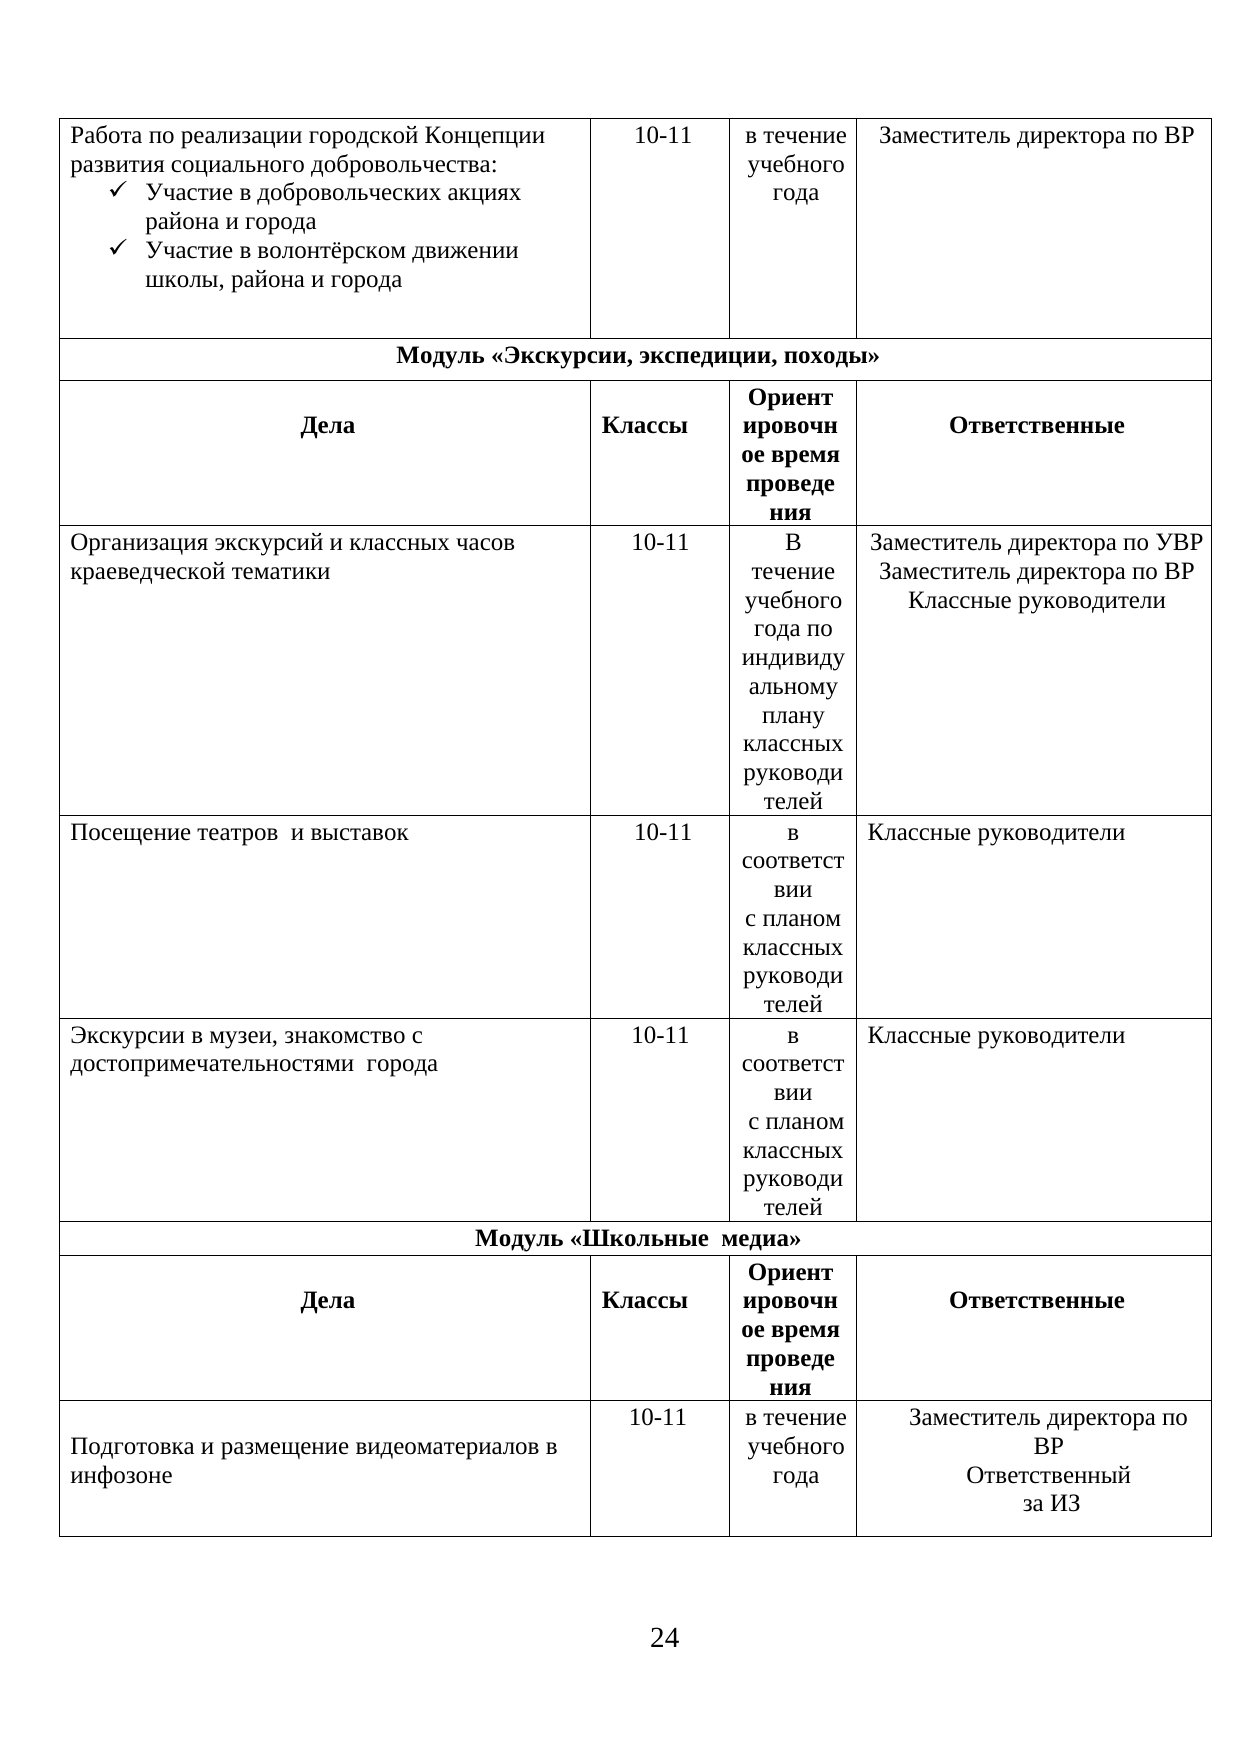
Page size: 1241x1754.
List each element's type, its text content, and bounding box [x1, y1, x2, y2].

table_cell Ответственные [857, 381, 1211, 525]
table_cell В течение учебного года по индивидуальному плану классных руководителей [730, 526, 856, 815]
table_cell Ориентировочное время проведения [730, 381, 856, 525]
table_cell 10-11 [591, 1019, 729, 1221]
table_cell Работа по реализации городской Концепции развития социального добровольчества: Участие в добровольческих акциях района и города Участие в волонтёрском движении школы, района и города [60, 119, 590, 338]
table_cell Ответственные [857, 1256, 1211, 1400]
table_cell 10-11 [591, 816, 729, 1018]
table_cell Дела [60, 381, 590, 525]
table_cell Экскурсии в музеи, знакомство с достопримечательностями города [60, 1019, 590, 1221]
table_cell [730, 1401, 856, 1536]
table_cell Дела [60, 1256, 590, 1400]
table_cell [857, 119, 1211, 338]
table_cell Ориентировочное время проведения [730, 1256, 856, 1400]
table_cell Посещение театров и выставок [60, 816, 590, 1018]
table_cell Заместитель директора по УВР Заместитель директора по ВР Классные руководители [857, 526, 1211, 815]
table_cell 10-11 [591, 119, 729, 338]
table_cell Классы [591, 1256, 729, 1400]
table_cell в течение учебного года [730, 119, 856, 338]
table_cell Модуль «Экскурсии, экспедиции, походы» [60, 339, 1211, 380]
table_cell 10-11 [591, 526, 729, 815]
table_cell Организация экскурсий и классных часов краеведческой тематики [60, 526, 590, 815]
table_cell Подготовка и размещение видеоматериалов в инфозоне [60, 1401, 590, 1536]
table_cell в соответствии с планом классных руководителей [730, 1019, 856, 1221]
table_cell Модуль «Школьные медиа» [60, 1222, 1211, 1255]
table_cell 10-11 [591, 1401, 729, 1536]
table_cell Классные руководители [857, 816, 1211, 1018]
table_cell Классные руководители [857, 1019, 1211, 1221]
table_cell в соответствии с планом классных руководителей [730, 816, 856, 1018]
table_cell Заместитель директора по ВР Ответственный за ИЗ [857, 1401, 1211, 1536]
table_cell Классы [591, 381, 729, 525]
